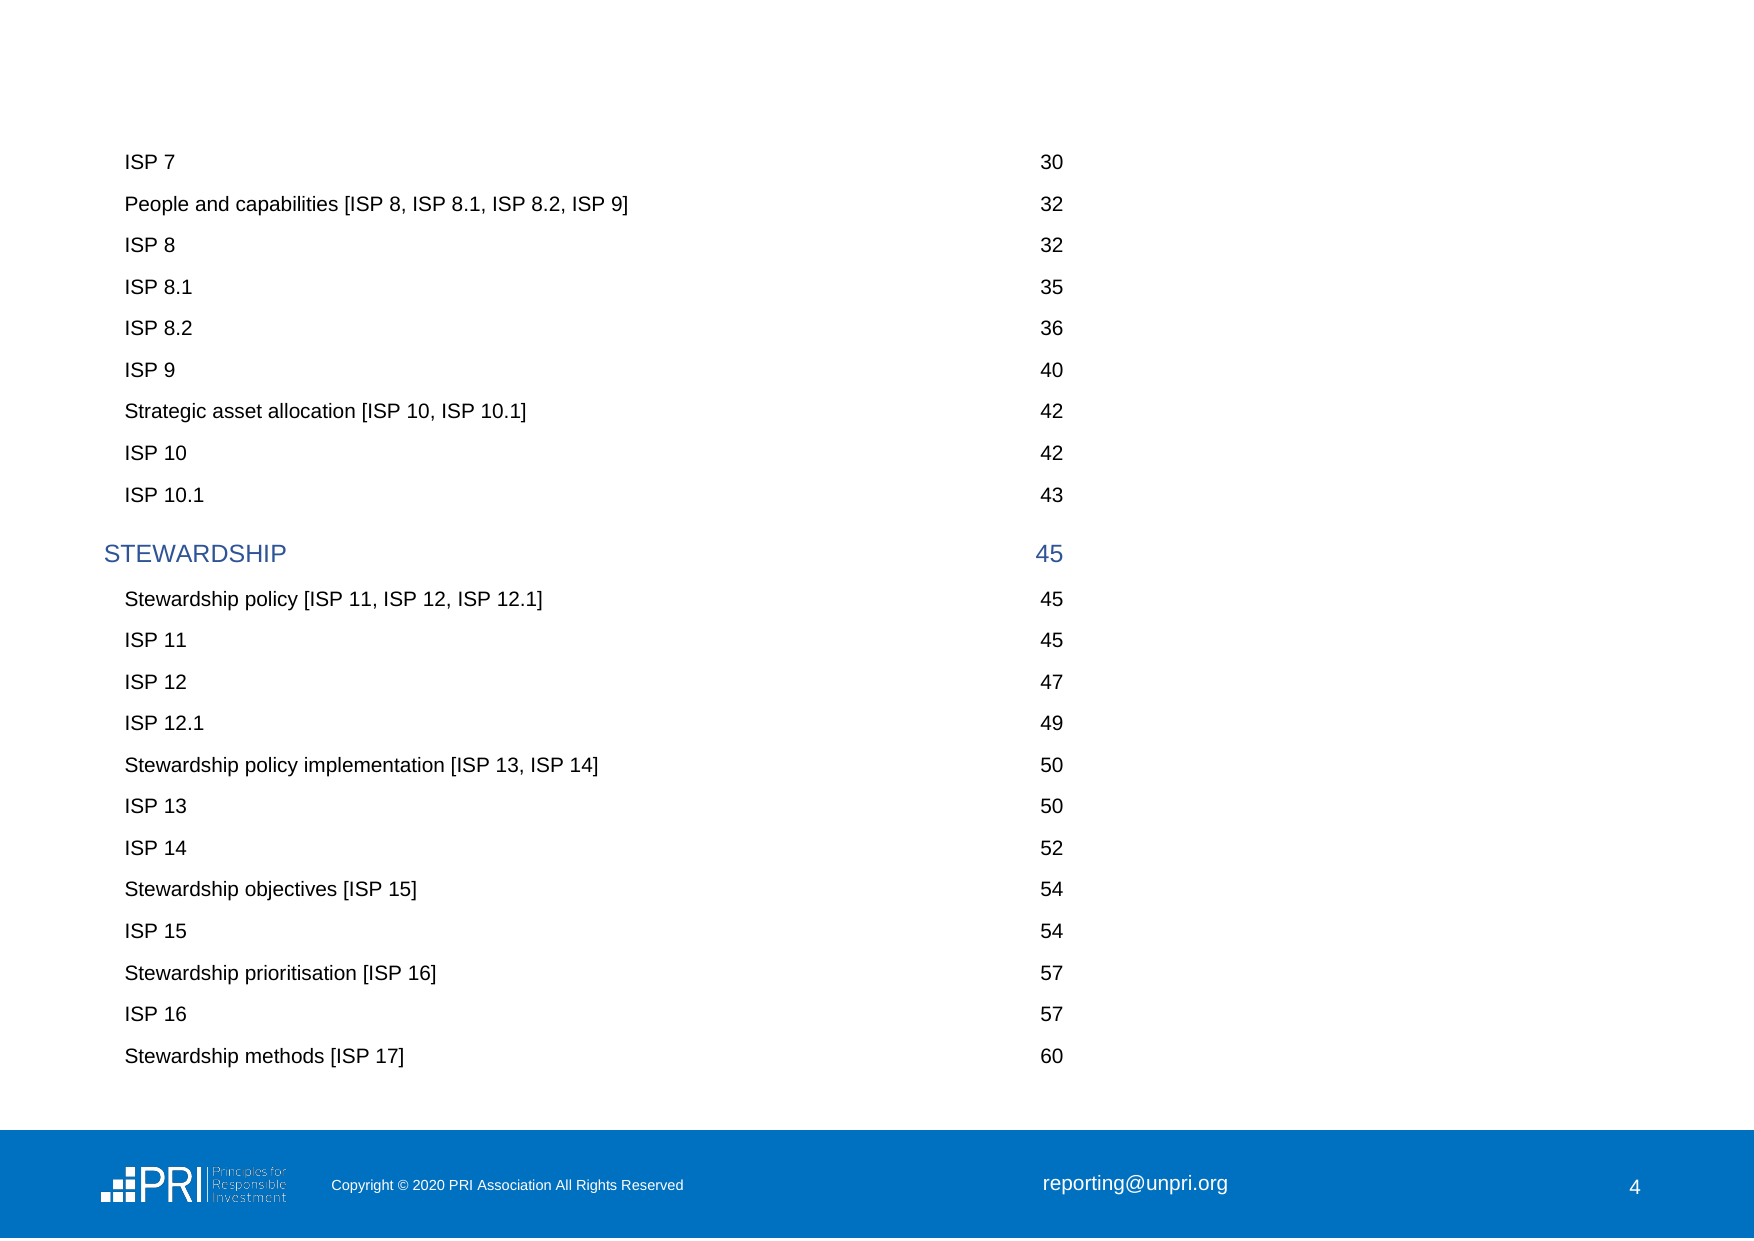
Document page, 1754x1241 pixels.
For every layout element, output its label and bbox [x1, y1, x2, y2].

picture [98, 1163, 288, 1205]
